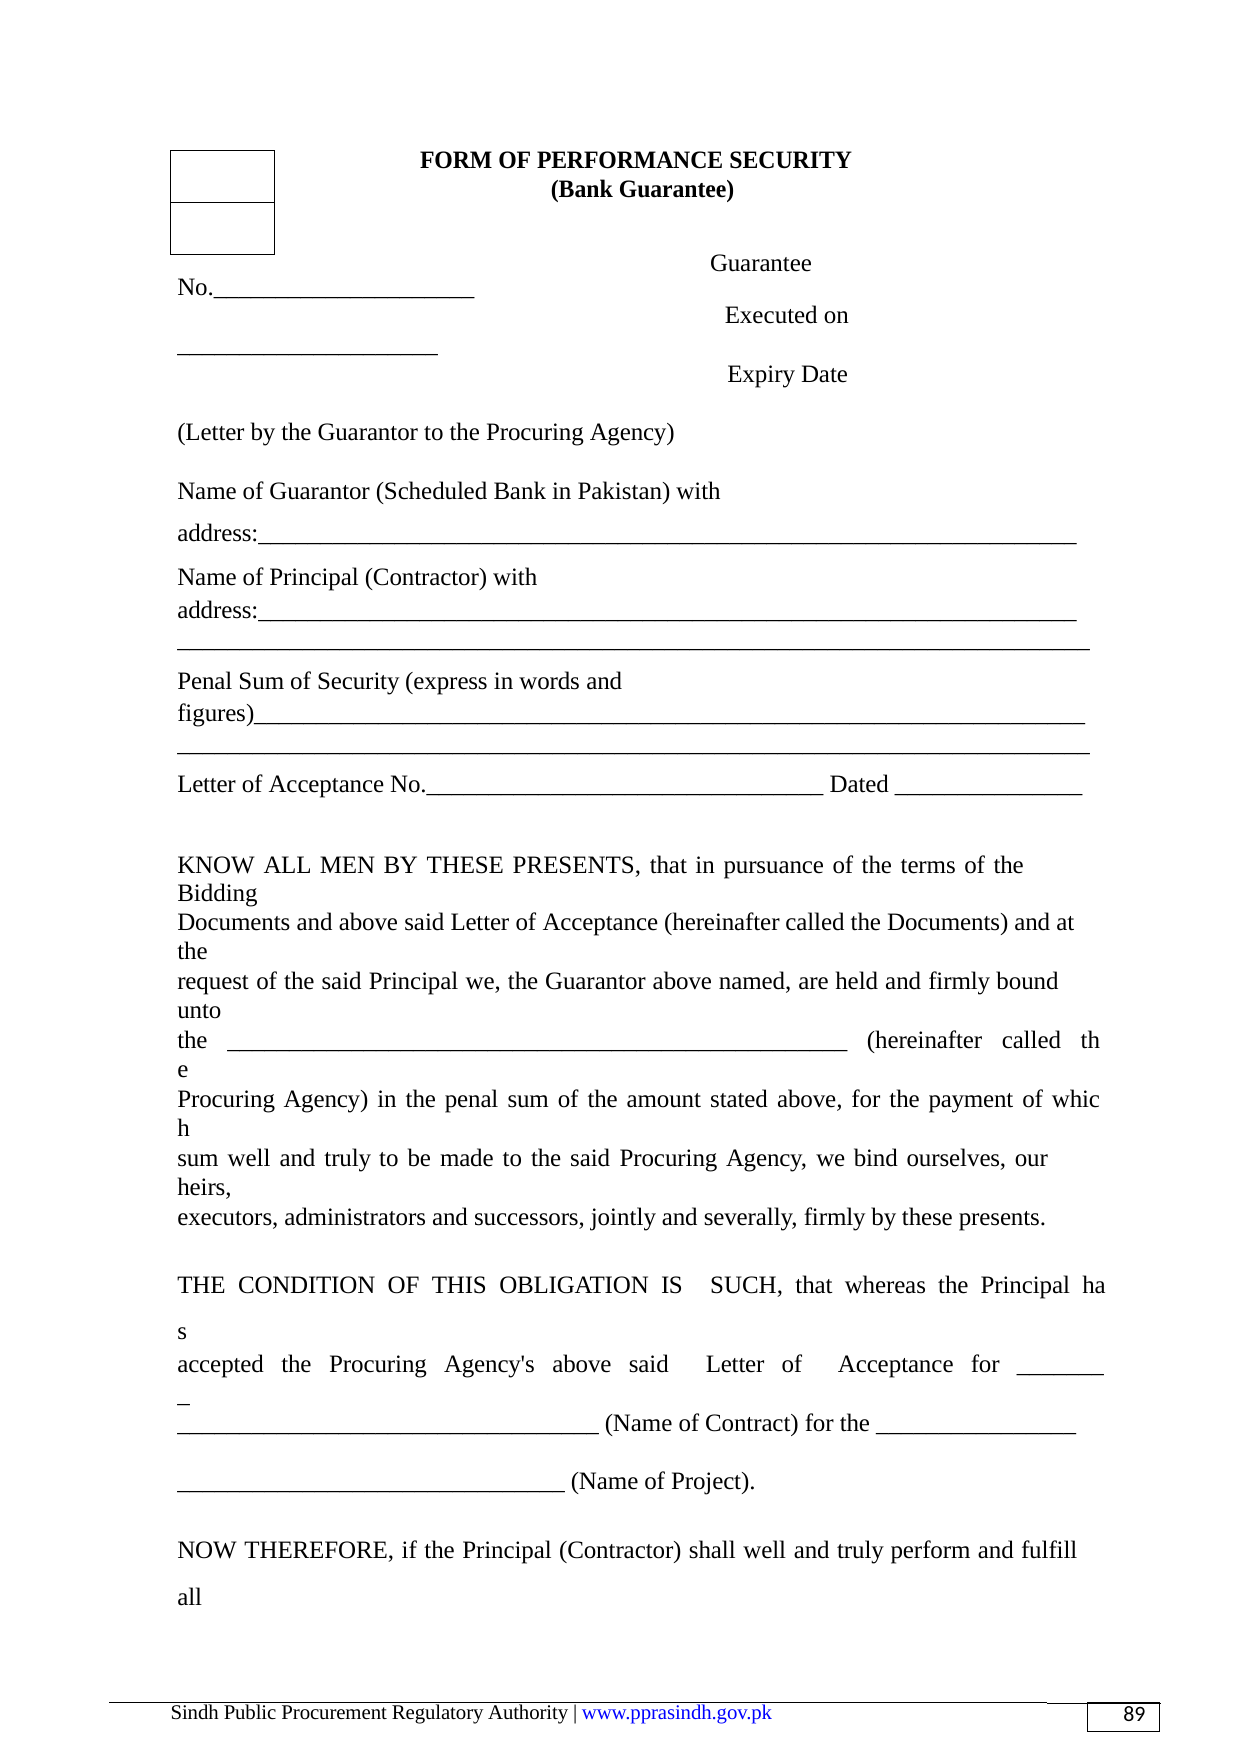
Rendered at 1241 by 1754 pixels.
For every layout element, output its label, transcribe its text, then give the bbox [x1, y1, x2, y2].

text (Bank Guarantee) [275, 174, 1107, 203]
text Expiry Date [177, 359, 1107, 388]
text Procuring Agency) in the penal sum of the amount stated above, for the payment of which [177, 1083, 1107, 1142]
text Penal Sum of Security (express in words and [177, 654, 1107, 698]
text THE CONDITION OF THIS OBLIGATION IS SUCH, that whereas the Principal has [177, 1256, 1107, 1349]
text Name of Principal (Contractor) with [177, 550, 1107, 594]
text __________________________________ (Name of Contract) for the ________________ [177, 1408, 1107, 1437]
text FORM OF PERFORMANCE SECURITY [275, 150, 1107, 174]
text Name of Guarantor (Scheduled Bank in Pakistan) with [177, 472, 1107, 506]
text _______________________________ (Name of Project). [177, 1462, 1107, 1496]
text the __________________________________________________ (hereinafter called the [177, 1024, 1107, 1083]
text Executed on _____________________ [177, 300, 1107, 359]
text request of the said Principal we, the Guarantor above named, are held and firmly bound unto [177, 966, 1107, 1024]
text Guarantee No._____________________ [177, 253, 1107, 300]
text NOW THEREFORE, if the Principal (Contractor) shall well and truly perform and fulfill all [177, 1521, 1107, 1614]
text Letter of Acceptance No.________________________________ Dated _______________ [177, 757, 1107, 801]
text address:__________________________________________________________________ [177, 594, 1107, 624]
text KNOW ALL MEN BY THESE PRESENTS, that in pursuance of the terms of the Bidding [177, 851, 1107, 907]
text sum well and truly to be made to the said Procuring Agency, we bind ourselves, our heirs, [177, 1142, 1107, 1202]
text Documents and above said Letter of Acceptance (hereinafter called the Documents) and at the [177, 907, 1107, 966]
text figures)___________________________________________________________________ [177, 698, 1107, 727]
text address:__________________________________________________________________ [177, 506, 1107, 550]
text _________________________________________________________________________ [177, 624, 1107, 654]
text (Letter by the Guarantor to the Procuring Agency) [177, 413, 1107, 447]
text accepted the Procuring Agency's above said Letter of Acceptance for ________ [177, 1349, 1107, 1408]
text executors, administrators and successors, jointly and severally, firmly by these presents. [177, 1202, 1107, 1231]
text _________________________________________________________________________ [177, 727, 1107, 757]
